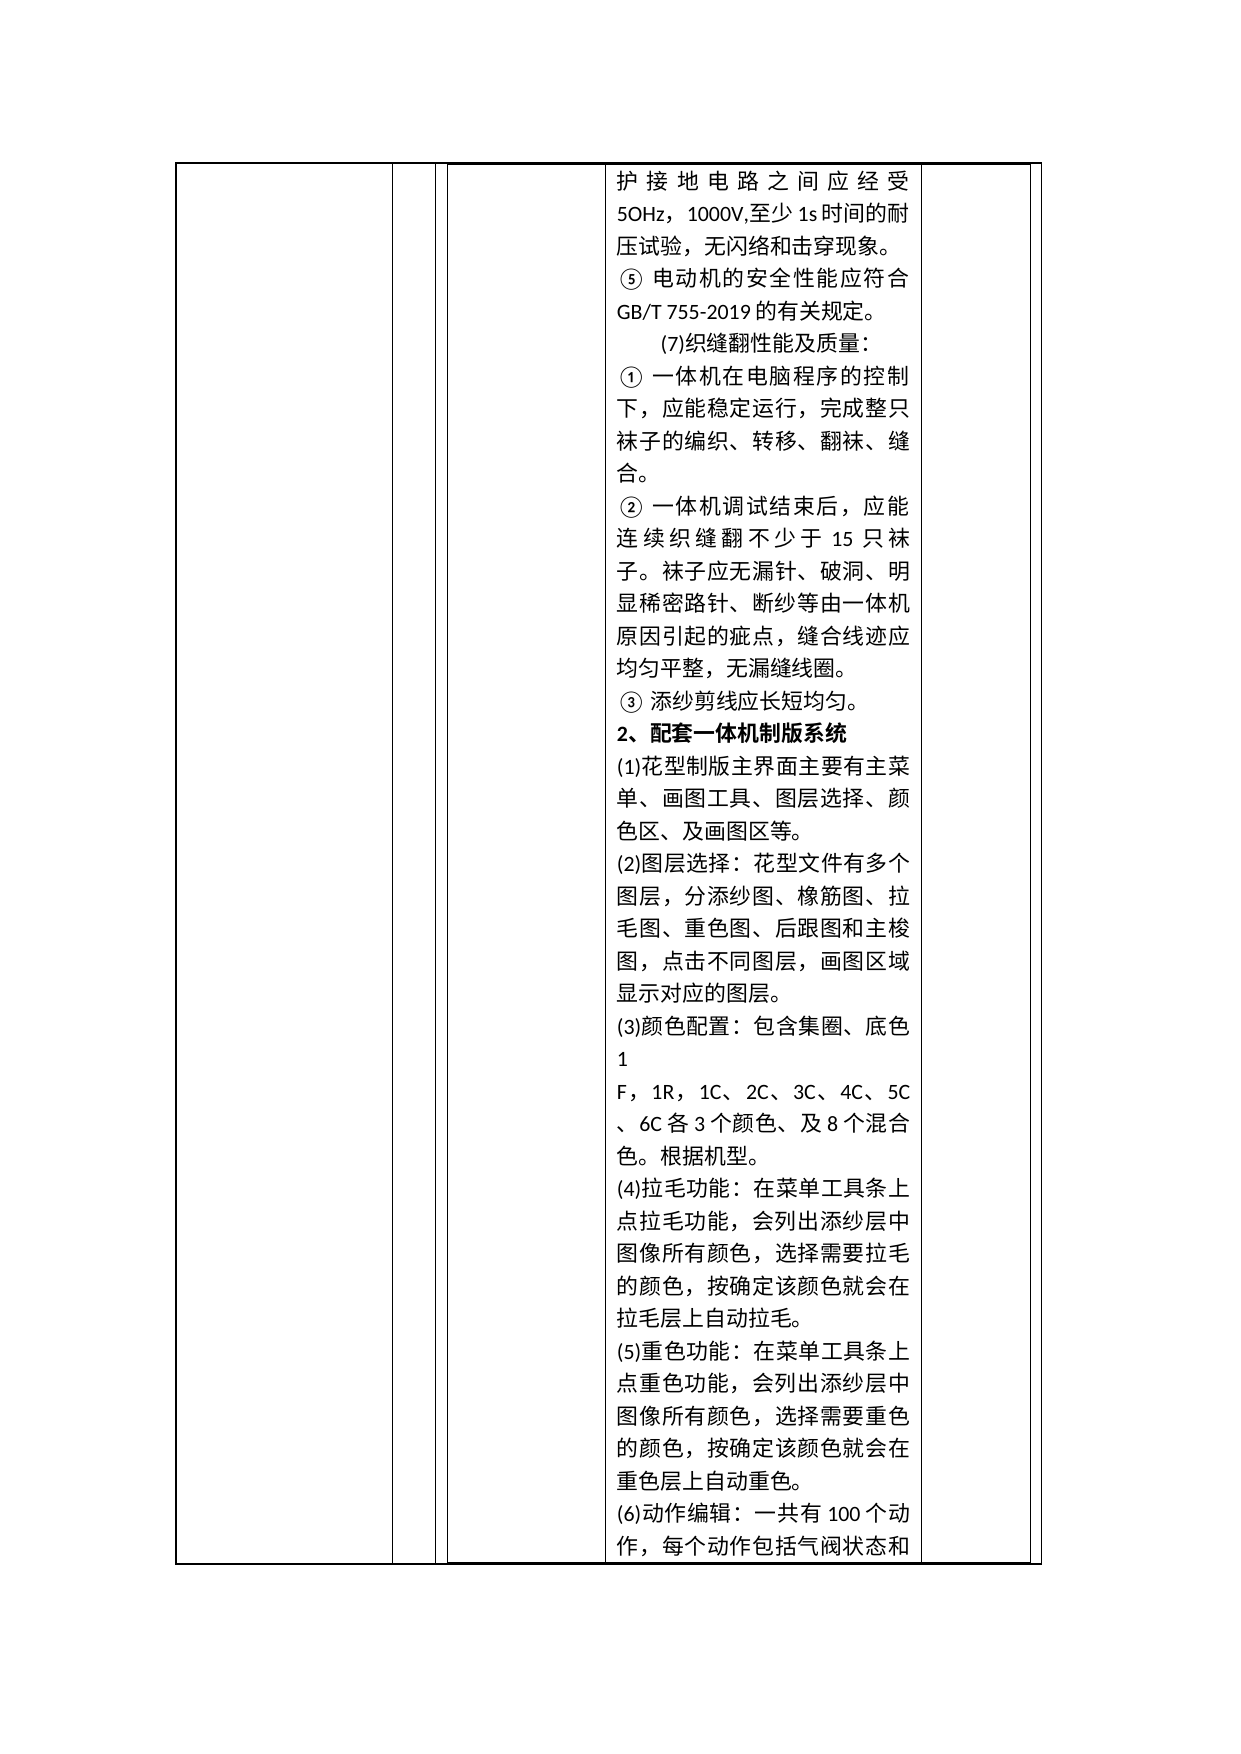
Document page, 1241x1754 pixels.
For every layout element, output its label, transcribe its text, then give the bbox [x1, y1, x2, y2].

table_cell [177, 164, 392, 1563]
table_cell [606, 165, 921, 1562]
table_cell [1031, 164, 1041, 1563]
table_cell [436, 164, 447, 1563]
table_cell [448, 165, 605, 1562]
table_cell 1 [393, 164, 435, 1563]
table_cell [922, 165, 1030, 1562]
